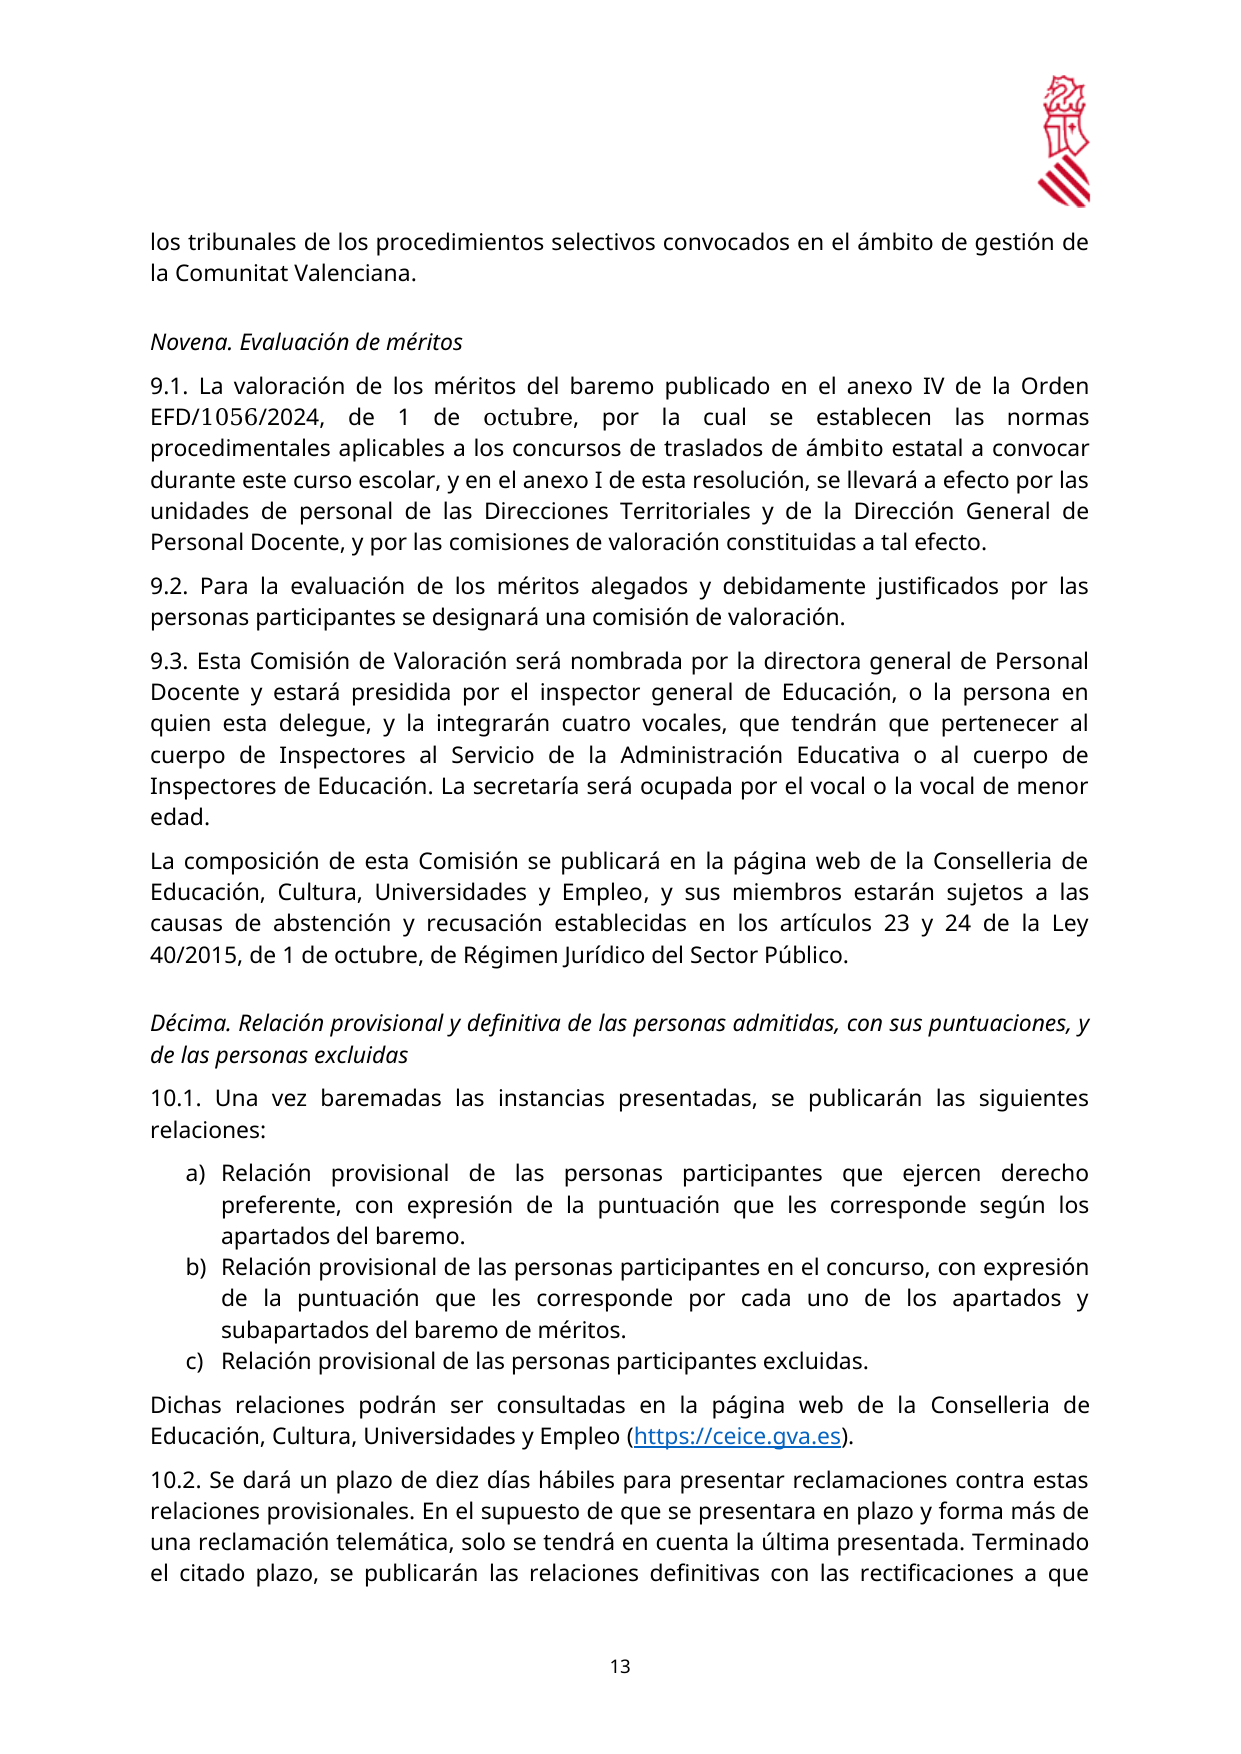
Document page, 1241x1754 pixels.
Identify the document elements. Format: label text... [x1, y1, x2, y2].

picture [1037, 75, 1091, 208]
text 9.3. Esta Comisión de Valoración será nombrada por la directora general de Personal Docente y estará presidida por el inspector general de Educación, o la persona en quien esta delegue, y la integrarán cuatro vocales, que tendrán que pertenecer al cuerpo de Inspectores al Servicio de la Administración Educativa o al cuerpo de Inspectores de Educación. La secretaría será ocupada por el vocal o la vocal de menor edad. [150, 645, 1090, 832]
text Novena. Evaluación de méritos [150, 326, 1090, 357]
text Dichas relaciones podrán ser consultadas en la página web de la Conselleria de Educación, Cultura, Universidades y Empleo (https://ceice.gva.es). [150, 1389, 1090, 1451]
list Relación provisional de las personas participantes en el concurso, con expresión de la puntuación que les corresponde por cada uno de los apartados y subapartados del baremo de méritos. [185, 1251, 1090, 1345]
text 10.1. Una vez baremadas las instancias presentadas, se publicarán las siguientes relaciones: [150, 1082, 1090, 1145]
text Décima. Relación provisional y definitiva de las personas admitidas, con sus puntuaciones, y de las personas excluidas [150, 1007, 1090, 1070]
list Relación provisional de las personas participantes excluidas. [185, 1345, 1090, 1376]
text 9.2. Para la evaluación de los méritos alegados y debidamente justificados por las personas participantes se designará una comisión de valoración. [150, 570, 1090, 632]
text 9.1. La valoración de los méritos del baremo publicado en el anexo IV de la Orden EFD/1056/2024, de 1 de octubre, por la cual se establecen las normas procedimentales aplicables a los concursos de traslados de ámbito estatal a convocar durante este curso escolar, y en el anexo I de esta resolución, se llevará a efecto por las unidades de personal de las Direcciones Territoriales y de la Dirección General de Personal Docente, y por las comisiones de valoración constituidas a tal efecto. [150, 370, 1090, 557]
text La composición de esta Comisión se publicará en la página web de la Conselleria de Educación, Cultura, Universidades y Empleo, y sus miembros estarán sujetos a las causas de abstención y recusación establecidas en los artículos 23 y 24 de la Ley 40/2015, de 1 de octubre, de Régimen Jurídico del Sector Público. [150, 845, 1090, 970]
list Relación provisional de las personas participantes que ejercen derecho preferente, con expresión de la puntuación que les corresponde según los apartados del baremo. [185, 1157, 1090, 1251]
